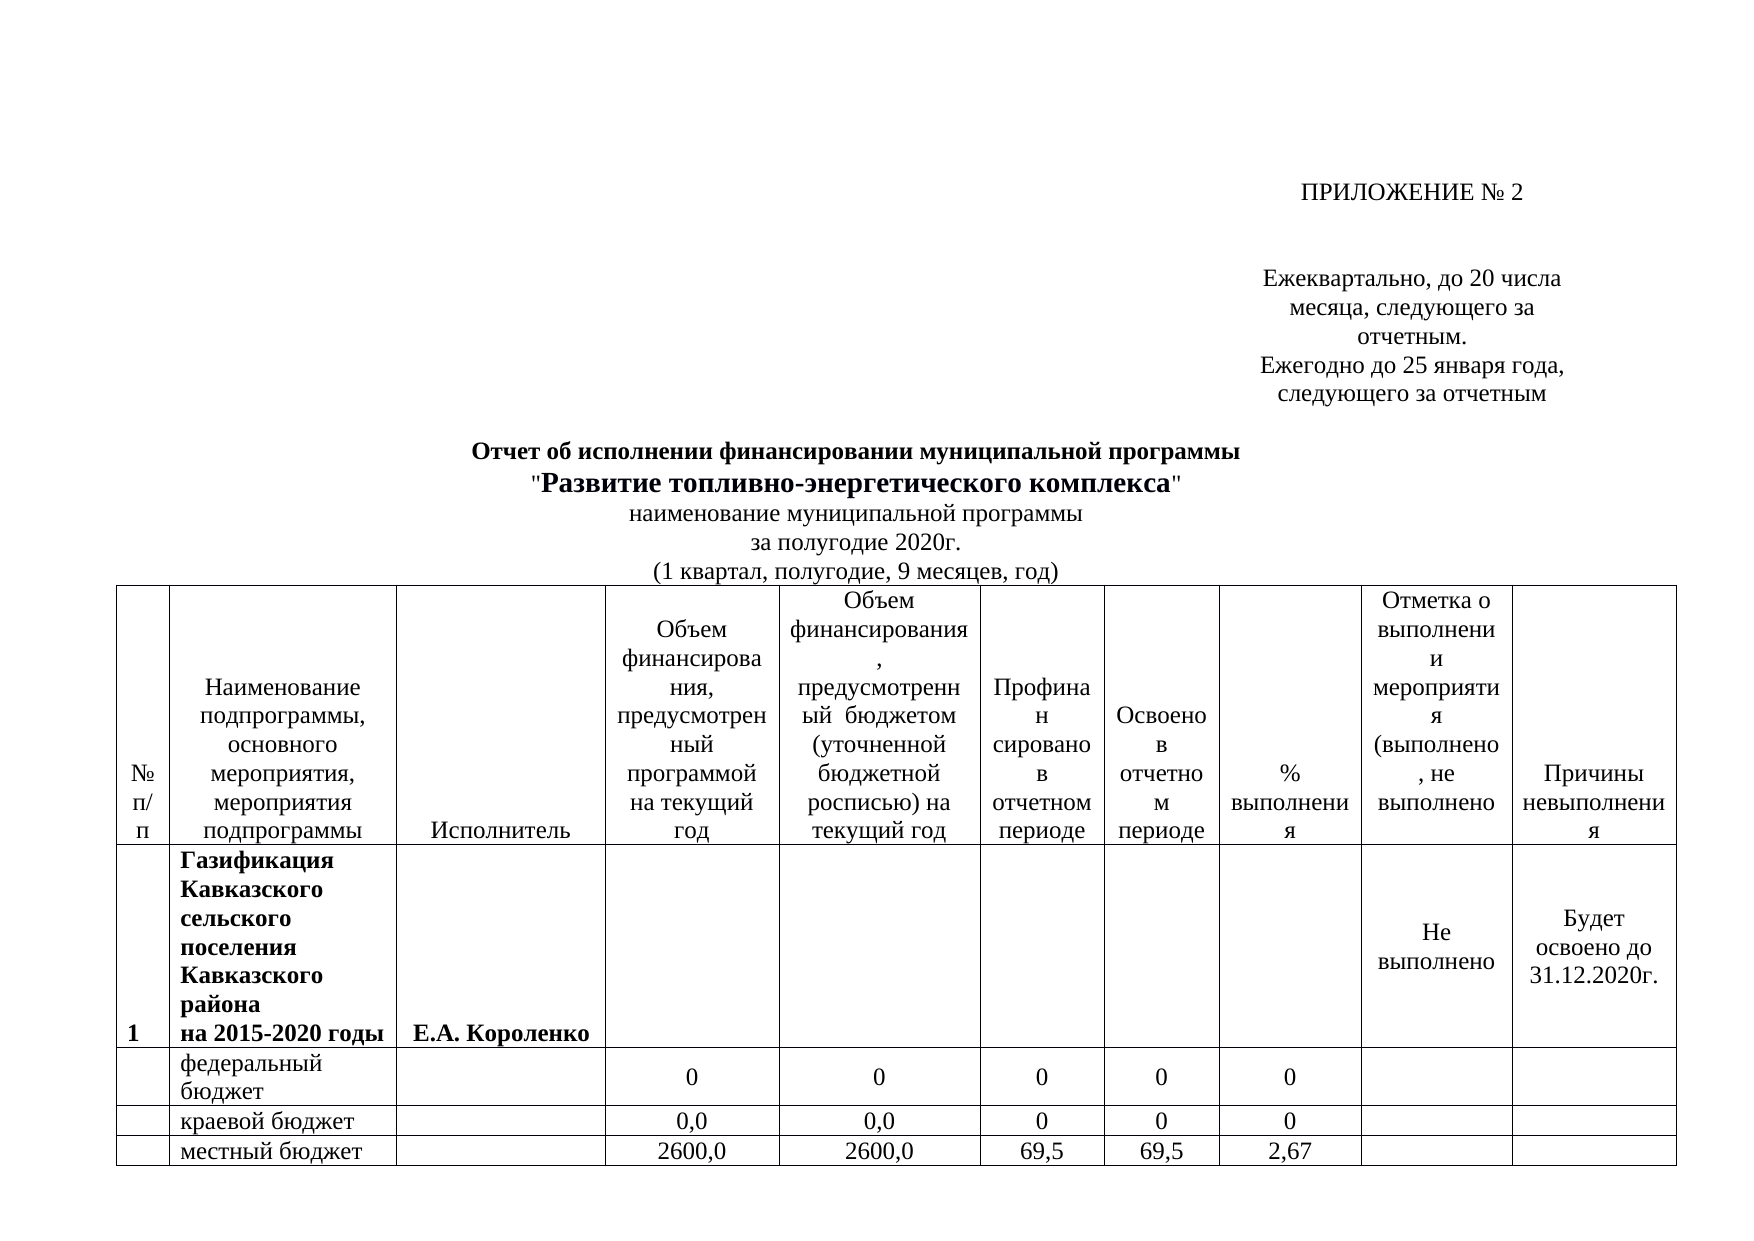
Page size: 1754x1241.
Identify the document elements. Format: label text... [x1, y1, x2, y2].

table_cell за полугодие 2020г. [117, 527, 1595, 556]
table_cell [117, 1106, 169, 1135]
table_cell [117, 1136, 169, 1165]
table_cell 2600,0 [606, 1136, 779, 1165]
table_cell 0 [780, 1048, 980, 1105]
table_header ПРИЛОЖЕНИЕ № 2 Ежеквартально, до 20 числа месяца, следующего за отчетным. Ежегодно до 25 января года, следующего за отчетным Отчет об исполнении финансировании муниципальной программы [117, 177, 1595, 465]
table_cell 0 [1220, 1048, 1361, 1105]
table_cell Газификация Кавказского сельского поселения Кавказского района на 2015-2020 годы [170, 845, 396, 1047]
table_cell Не выполнено [1362, 845, 1512, 1047]
table_cell 0,0 [606, 1106, 779, 1135]
table_cell краевой бюджет [170, 1106, 396, 1135]
table_cell [1513, 1136, 1676, 1165]
table_cell (1 квартал, полугодие, 9 месяцев, год) [117, 556, 1595, 584]
table_cell % выполнения [1220, 586, 1361, 844]
table_cell 69,5 [981, 1136, 1104, 1165]
table_cell [1362, 1048, 1512, 1105]
table_cell [981, 845, 1104, 1047]
table_cell наименование муниципальной программы [117, 498, 1595, 527]
table_cell местный бюджет [170, 1136, 396, 1165]
table_cell 0 [606, 1048, 779, 1105]
table_cell 0 [981, 1106, 1104, 1135]
table_cell Е.А. Короленко [397, 845, 605, 1047]
table_cell [397, 1136, 605, 1165]
table_cell 0 [1105, 1048, 1219, 1105]
table_cell Освоено в отчетном периоде [1105, 586, 1219, 844]
table_cell [1220, 845, 1361, 1047]
table_cell 1 [117, 845, 169, 1047]
table_cell 0 [981, 1048, 1104, 1105]
table_cell Объем финансирования, предусмотренный программой на текущий год [606, 586, 779, 844]
table_cell [1362, 1136, 1512, 1165]
table_cell Профинан сировано в отчетном периоде [981, 586, 1104, 844]
table_cell Будет освоено до 31.12.2020г. [1513, 845, 1676, 1047]
table_cell 2,67 [1220, 1136, 1361, 1165]
table_cell федеральный бюджет [170, 1048, 396, 1105]
table_cell Наименование подпрограммы, основного мероприятия, мероприятия подпрограммы [170, 586, 396, 844]
table_cell 69,5 [1105, 1136, 1219, 1165]
table_cell Исполнитель [397, 586, 605, 844]
table_cell [780, 845, 980, 1047]
table_cell 0 [1105, 1106, 1219, 1135]
table_cell 0 [1220, 1106, 1361, 1135]
table_cell [1513, 1048, 1676, 1105]
table_cell 2600,0 [780, 1136, 980, 1165]
table_cell [397, 1106, 605, 1135]
table_cell [117, 1048, 169, 1105]
table_cell Отметка о выполнении мероприятия (выполнено, не выполнено [1362, 586, 1512, 844]
table_cell [1513, 1106, 1676, 1135]
table_cell [606, 845, 779, 1047]
table_cell Объем финансирования, предусмотренный бюджетом (уточненной бюджетной росписью) на текущий год [780, 586, 980, 844]
table_cell № п/п [117, 586, 169, 844]
table_cell Причины невыполнения [1513, 586, 1676, 844]
table_cell [397, 1048, 605, 1105]
table_cell [1362, 1106, 1512, 1135]
table_cell [1105, 845, 1219, 1047]
table_cell 0,0 [780, 1106, 980, 1135]
table_cell "Развитие топливно-энергетического комплекса" [117, 465, 1595, 498]
